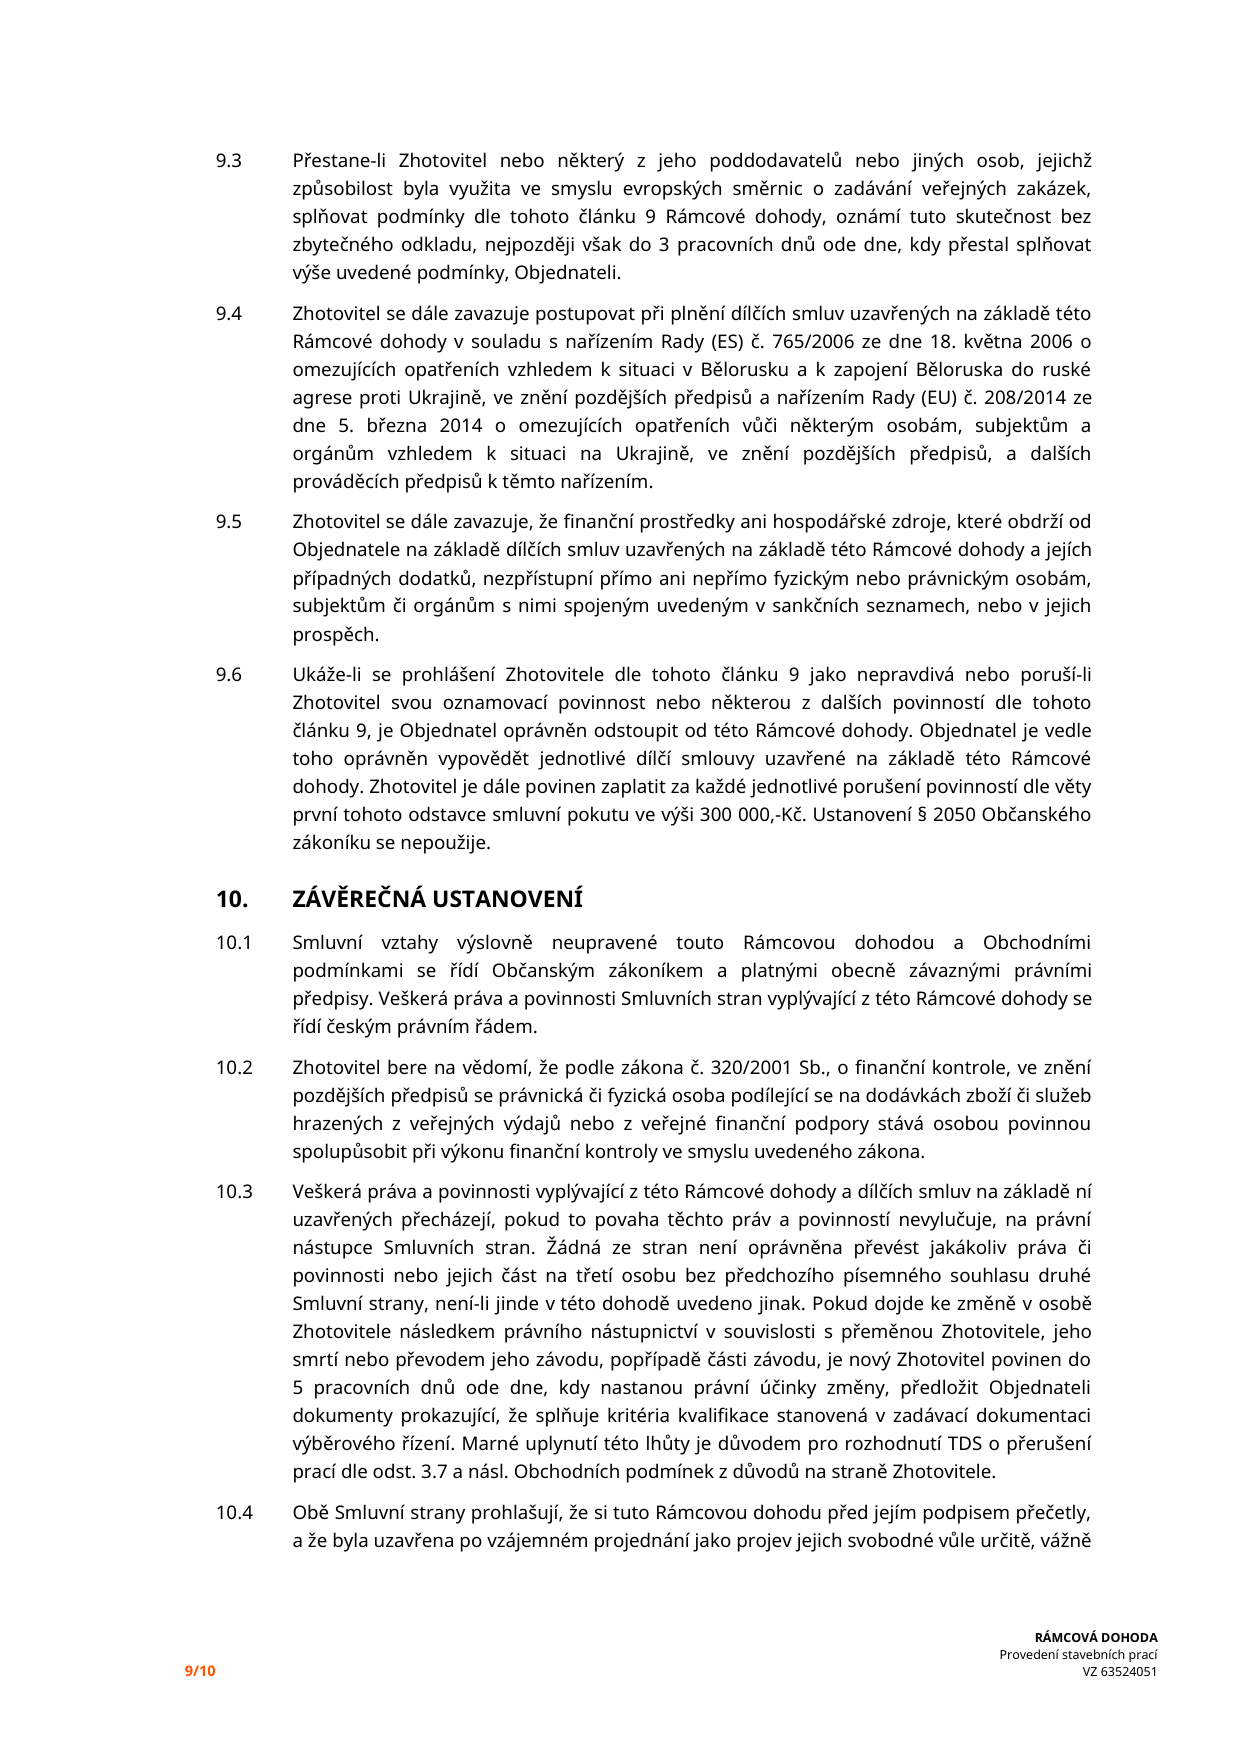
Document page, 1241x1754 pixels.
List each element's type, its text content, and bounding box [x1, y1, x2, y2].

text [216, 1499, 1093, 1553]
text Smluvní vztahy výslovně neupravené touto Rámcovou dohodou a Obchodními podmínkami se řídí Občanským zákoníkem a platnými obecně závaznými právními předpisy. Veškerá práva a povinnosti Smluvních stran vyplývající z této Rámcové dohody se řídí českým právním řádem. [216, 929, 1093, 1039]
text ZÁVĚREČNÁ USTANOVENÍ [216, 882, 1093, 914]
text Přestane-li Zhotovitel nebo některý z jeho poddodavatelů nebo jiných osob, jejichž způsobilost byla využita ve smyslu evropských směrnic o zadávání veřejných zakázek, splňovat podmínky dle tohoto článku 9 Rámcové dohody, oznámí tuto skutečnost bez zbytečného odkladu, nejpozději však do 3 pracovních dnů ode dne, kdy přestal splňovat výše uvedené podmínky, Objednateli. [216, 147, 1093, 285]
text Ukáže-li se prohlášení Zhotovitele dle tohoto článku 9 jako nepravdivá nebo poruší-li Zhotovitel svou oznamovací povinnost nebo některou z dalších povinností dle tohoto článku 9, je Objednatel oprávněn odstoupit od této Rámcové dohody. Objednatel je vedle toho oprávněn vypovědět jednotlivé dílčí smlouvy uzavřené na základě této Rámcové dohody. Zhotovitel je dále povinen zaplatit za každé jednotlivé porušení povinností dle věty první tohoto odstavce smluvní pokutu ve výši 300 000,-Kč. Ustanovení § 2050 Občanského zákoníku se nepoužije. [216, 661, 1093, 855]
text Zhotovitel bere na vědomí, že podle zákona č. 320/2001 Sb., o finanční kontrole, ve znění pozdějších předpisů se právnická či fyzická osoba podílející se na dodávkách zboží či služeb hrazených z veřejných výdajů nebo z veřejné finanční podpory stává osobou povinnou spolupůsobit při výkonu finanční kontroly ve smyslu uvedeného zákona. [216, 1054, 1093, 1163]
text Zhotovitel se dále zavazuje, že finanční prostředky ani hospodářské zdroje, které obdrží od Objednatele na základě dílčích smluv uzavřených na základě této Rámcové dohody a jejích případných dodatků, nezpřístupní přímo ani nepřímo fyzickým nebo právnickým osobám, subjektům či orgánům s nimi spojeným uvedeným v sankčních seznamech, nebo v jejich prospěch. [216, 509, 1093, 646]
text Zhotovitel se dále zavazuje postupovat při plnění dílčích smluv uzavřených na základě této Rámcové dohody v souladu s nařízením Rady (ES) č. 765/2006 ze dne 18. května 2006 o omezujících opatřeních vzhledem k situaci v Bělorusku a k zapojení Běloruska do ruské agrese proti Ukrajině, ve znění pozdějších předpisů a nařízením Rady (EU) č. 208/2014 ze dne 5. března 2014 o omezujících opatřeních vůči některým osobám, subjektům a orgánům vzhledem k situaci na Ukrajině, ve znění pozdějších předpisů, a dalších prováděcích předpisů k těmto nařízením. [216, 300, 1093, 494]
text Veškerá práva a povinnosti vyplývající z této Rámcové dohody a dílčích smluv na základě ní uzavřených přecházejí, pokud to povaha těchto práv a povinností nevylučuje, na právní nástupce Smluvních stran. Žádná ze stran není oprávněna převést jakákoliv práva či povinnosti nebo jejich část na třetí osobu bez předchozího písemného souhlasu druhé Smluvní strany, není-li jinde v této dohodě uvedeno jinak. Pokud dojde ke změně v osobě Zhotovitele následkem právního nástupnictví v souvislosti s přeměnou Zhotovitele, jeho smrtí nebo převodem jeho závodu, popřípadě části závodu, je nový Zhotovitel povinen do 5 pracovních dnů ode dne, kdy nastanou právní účinky změny, předložit Objednateli dokumenty prokazující, že splňuje kritéria kvalifikace stanovená v zadávací dokumentaci výběrového řízení. Marné uplynutí této lhůty je důvodem pro rozhodnutí TDS o přerušení prací dle odst. 3.7 a násl. Obchodních podmínek z důvodů na straně Zhotovitele. [216, 1178, 1093, 1484]
